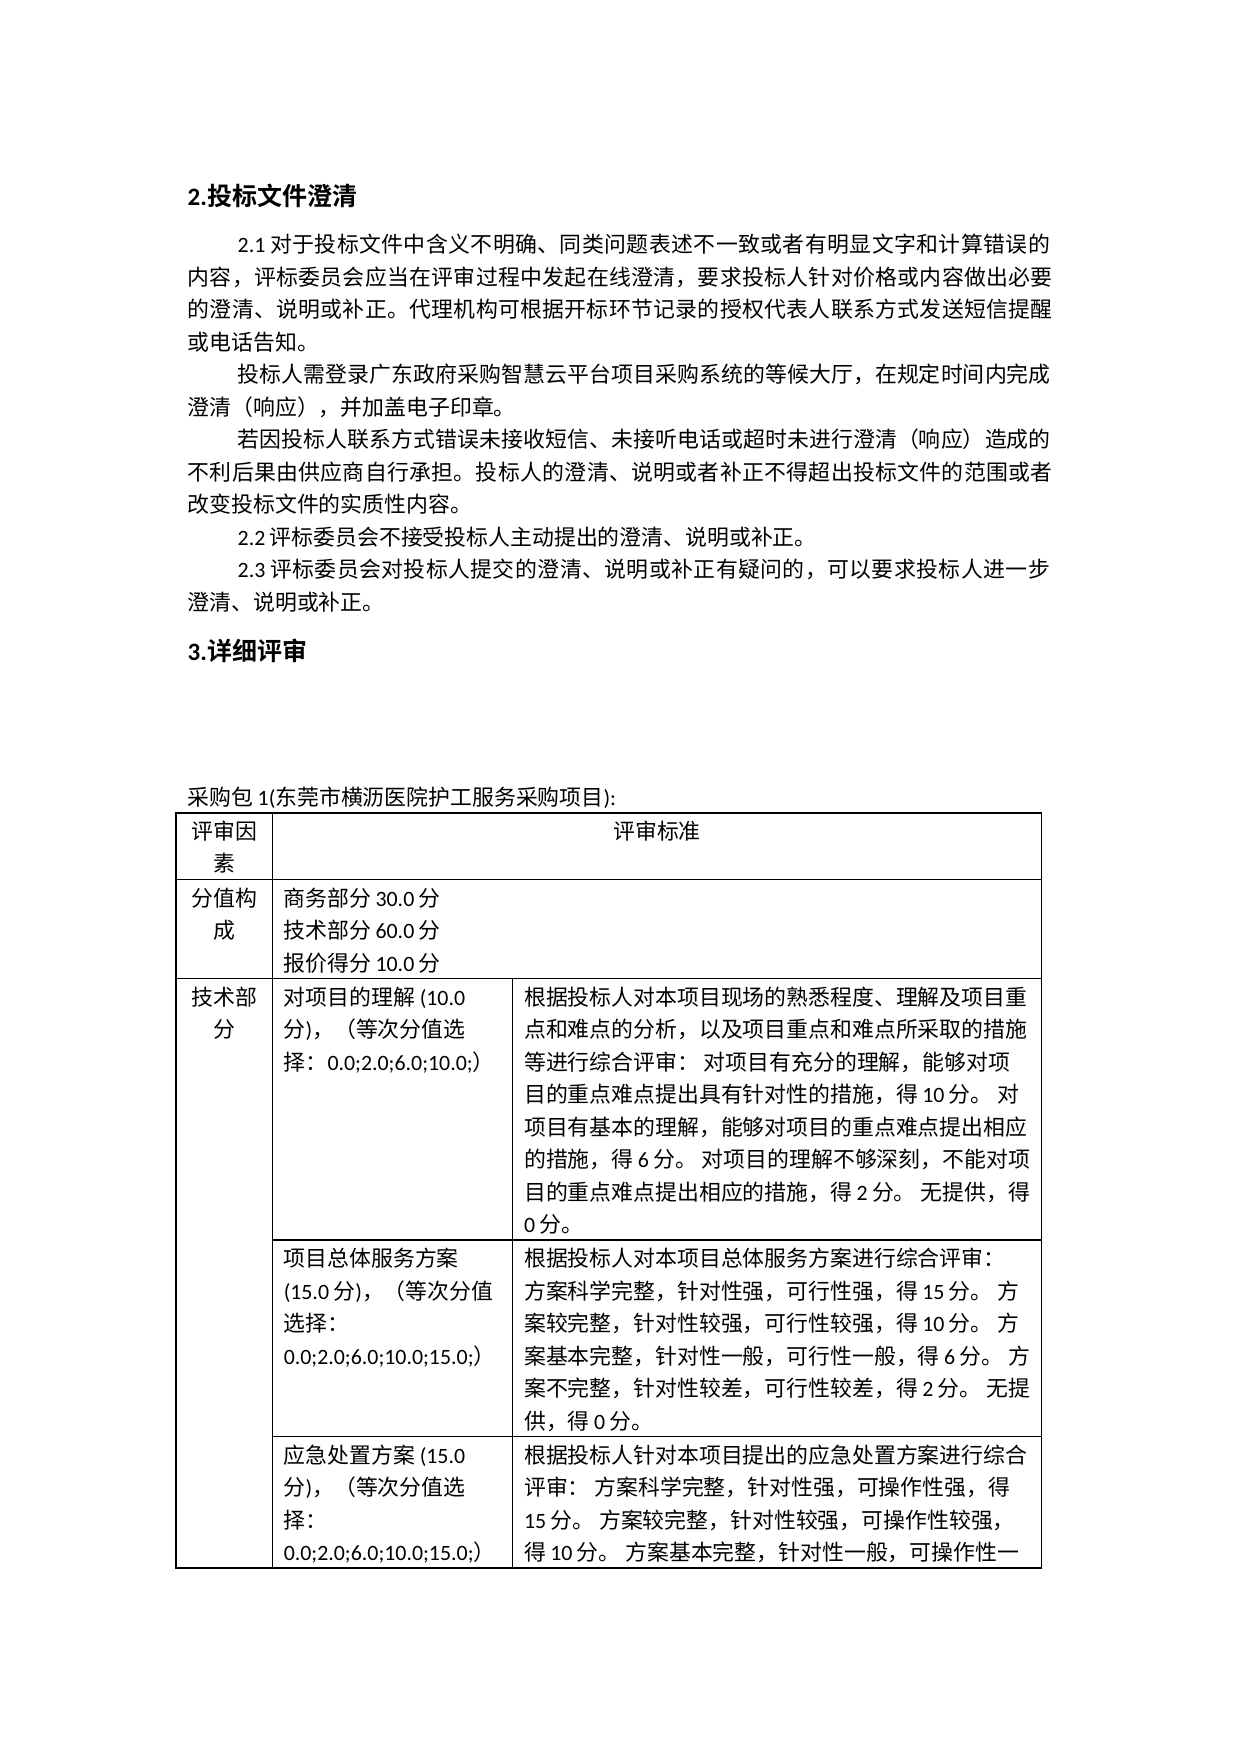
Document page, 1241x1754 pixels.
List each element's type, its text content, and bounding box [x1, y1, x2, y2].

text 2.投标文件澄清 [187, 162, 1053, 227]
table_cell 根据投标人对本项目现场的熟悉程度、理解及项目重点和难点的分析，以及项目重点和难点所采取的措施等进行综合评审： 对项目有充分的理解，能够对项目的重点难点提出具有针对性的措施，得10分。 对项目有基本的理解，能够对项目的重点难点提出相应的措施，得6分。 对项目的理解不够深刻，不能对项目的重点难点提出相应的措施，得2分。 无提供，得0分。 [513, 979, 1041, 1239]
text 2.3评标委员会对投标人提交的澄清、说明或补正有疑问的，可以要求投标人进一步澄清、说明或补正。 [187, 552, 1053, 617]
text 2.2评标委员会不接受投标人主动提出的澄清、说明或补正。 [187, 519, 1053, 552]
table_cell 商务部分30.0分 技术部分60.0分 报价得分10.0分 [273, 880, 1041, 978]
text 采购包1(东莞市横沥医院护工服务采购项目): [187, 779, 1053, 812]
table_cell 根据投标人对本项目总体服务方案进行综合评审： 方案科学完整，针对性强，可行性强，得15分。 方案较完整，针对性较强，可行性较强，得10分。 方案基本完整，针对性一般，可行性一般，得6分。 方案不完整，针对性较差，可行性较差，得2分。 无提供，得0分。 [513, 1241, 1041, 1436]
table_header 评审因素 [177, 814, 272, 878]
table_cell 项目总体服务方案 (15.0分)，（等次分值选择：0.0;2.0;6.0;10.0;15.0;） [273, 1241, 512, 1436]
table_cell 对项目的理解 (10.0分)，（等次分值选择：0.0;2.0;6.0;10.0;） [273, 979, 512, 1239]
table_cell 技术部分 [177, 979, 272, 1567]
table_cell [273, 1437, 512, 1567]
text 3.详细评审 [187, 617, 1053, 682]
text 2.1对于投标文件中含义不明确、同类问题表述不一致或者有明显文字和计算错误的内容，评标委员会应当在评审过程中发起在线澄清，要求投标人针对价格或内容做出必要的澄清、说明或补正。代理机构可根据开标环节记录的授权代表人联系方式发送短信提醒或电话告知。 [187, 227, 1053, 357]
text 若因投标人联系方式错误未接收短信、未接听电话或超时未进行澄清（响应）造成的不利后果由供应商自行承担。投标人的澄清、说明或者补正不得超出投标文件的范围或者改变投标文件的实质性内容。 [187, 422, 1053, 519]
text 投标人需登录广东政府采购智慧云平台项目采购系统的等候大厅，在规定时间内完成澄清（响应），并加盖电子印章。 [187, 357, 1053, 422]
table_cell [513, 1437, 1041, 1567]
table_cell 分值构成 [177, 880, 272, 978]
table_header 评审标准 [273, 814, 1041, 878]
